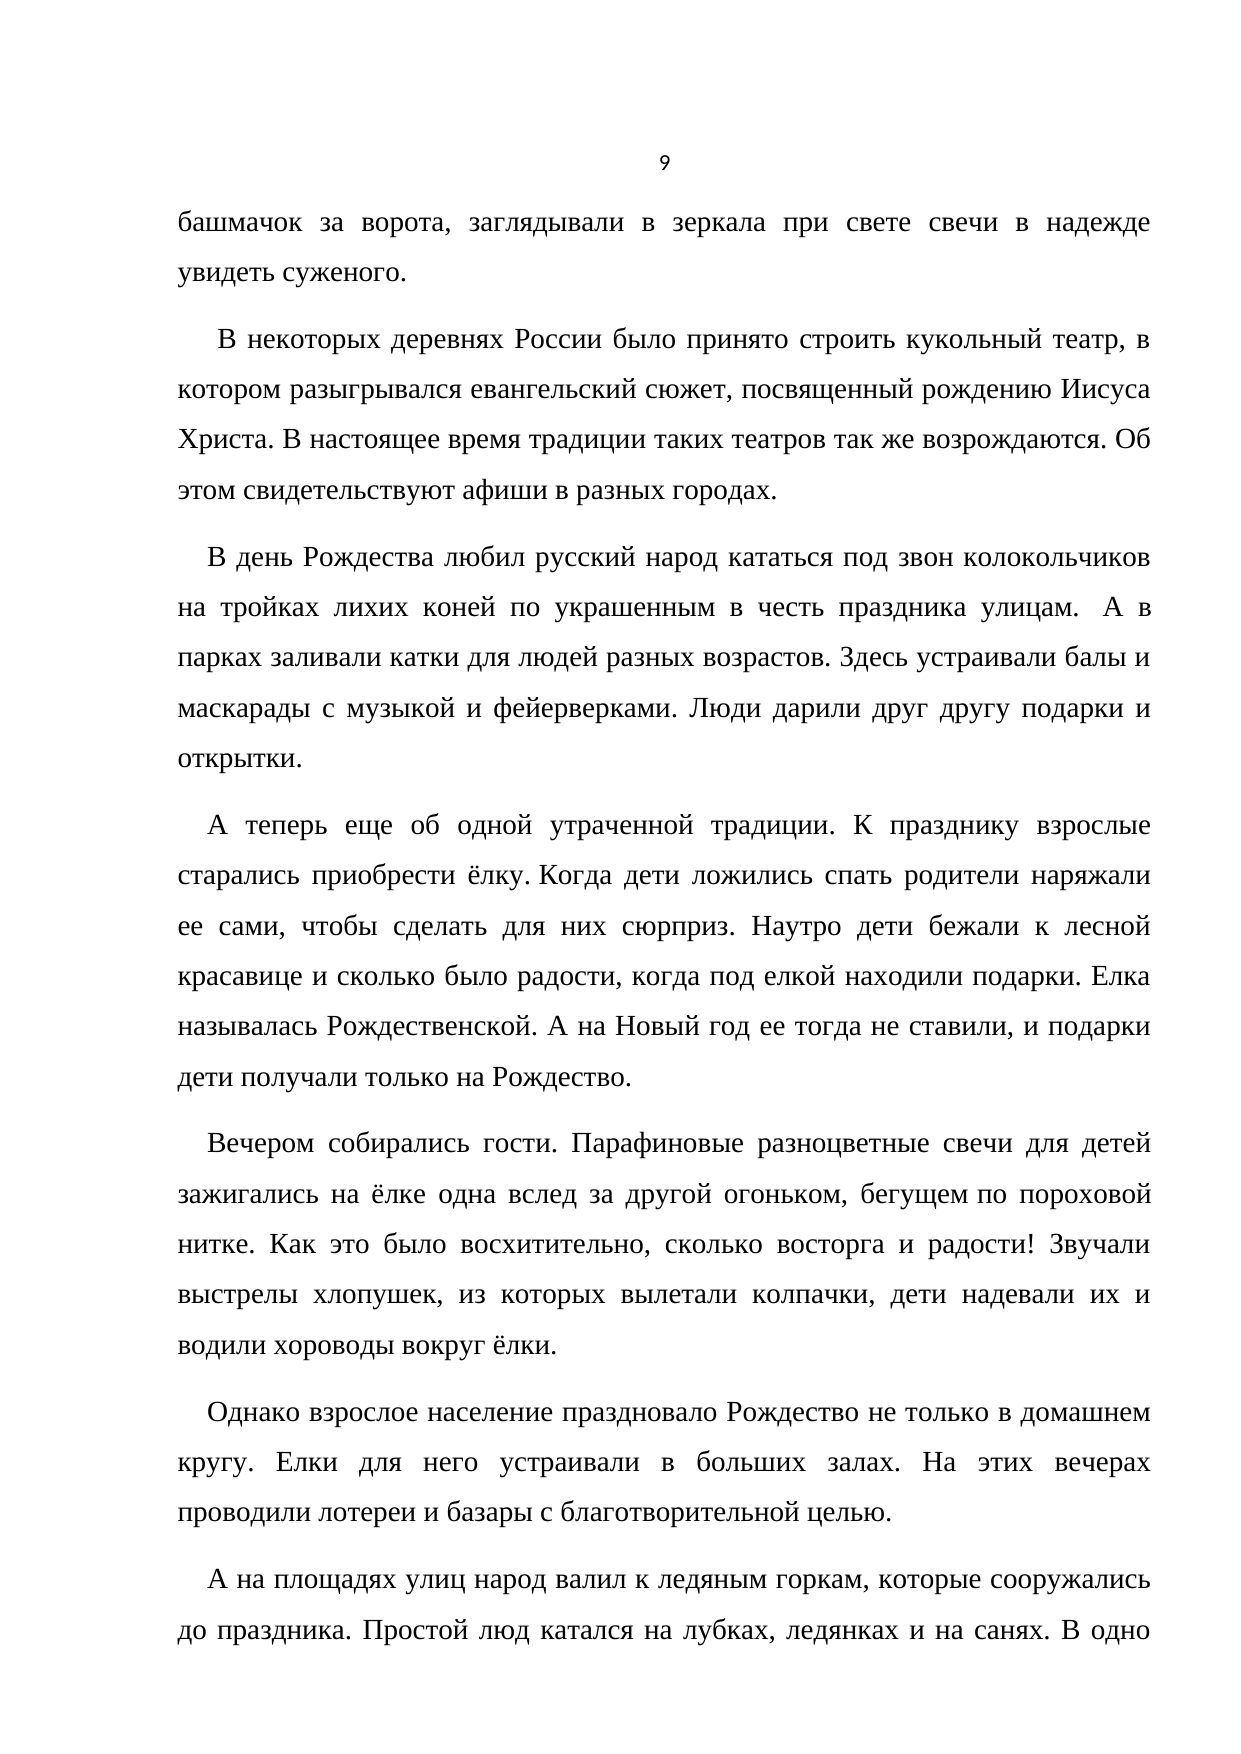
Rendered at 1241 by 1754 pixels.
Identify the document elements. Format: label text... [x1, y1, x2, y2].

text В день Рождества любил русский народ кататься под звон колокольчиков на тройках лихих коней по украшенным в честь праздника улицам. А в парках заливали катки для людей разных возрастов. Здесь устраивали балы и маскарады с музыкой и фейерверками. Люди дарили друг другу подарки и открытки. [177, 539, 1152, 774]
text В некоторых деревнях России было принято строить кукольный театр, в котором разыгрывался евангельский сюжет, посвященный рождению Иисуса Христа. В настоящее время традиции таких театров так же возрождаются. Об этом свидетельствуют афиши в разных городах. [177, 321, 1152, 505]
text Однако взрослое население праздновало Рождество не только в домашнем кругу. Елки для него устраивали в больших залах. На этих вечерах проводили лотереи и базары с благотворительной целью. [177, 1394, 1152, 1528]
text Вечером собирались гости. Парафиновые разноцветные свечи для детей зажигались на ёлке одна вслед за другой огоньком, бегущем по пороховой нитке. Как это было восхитительно, сколько восторга и радости! Звучали выстрелы хлопушек, из которых вылетали колпачки, дети надевали их и водили хороводы вокруг ёлки. [177, 1126, 1152, 1360]
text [177, 204, 1152, 287]
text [177, 1561, 1152, 1645]
text А теперь еще об одной утраченной традиции. К празднику взрослые старались приобрести ёлку. Когда дети ложились спать родители наряжали ее сами, чтобы сделать для них сюрприз. Наутро дети бежали к лесной красавице и сколько было радости, когда под елкой находили подарки. Елка называлась Рождественской. А на Новый год ее тогда не ставили, и подарки дети получали только на Рождество. [177, 807, 1152, 1092]
